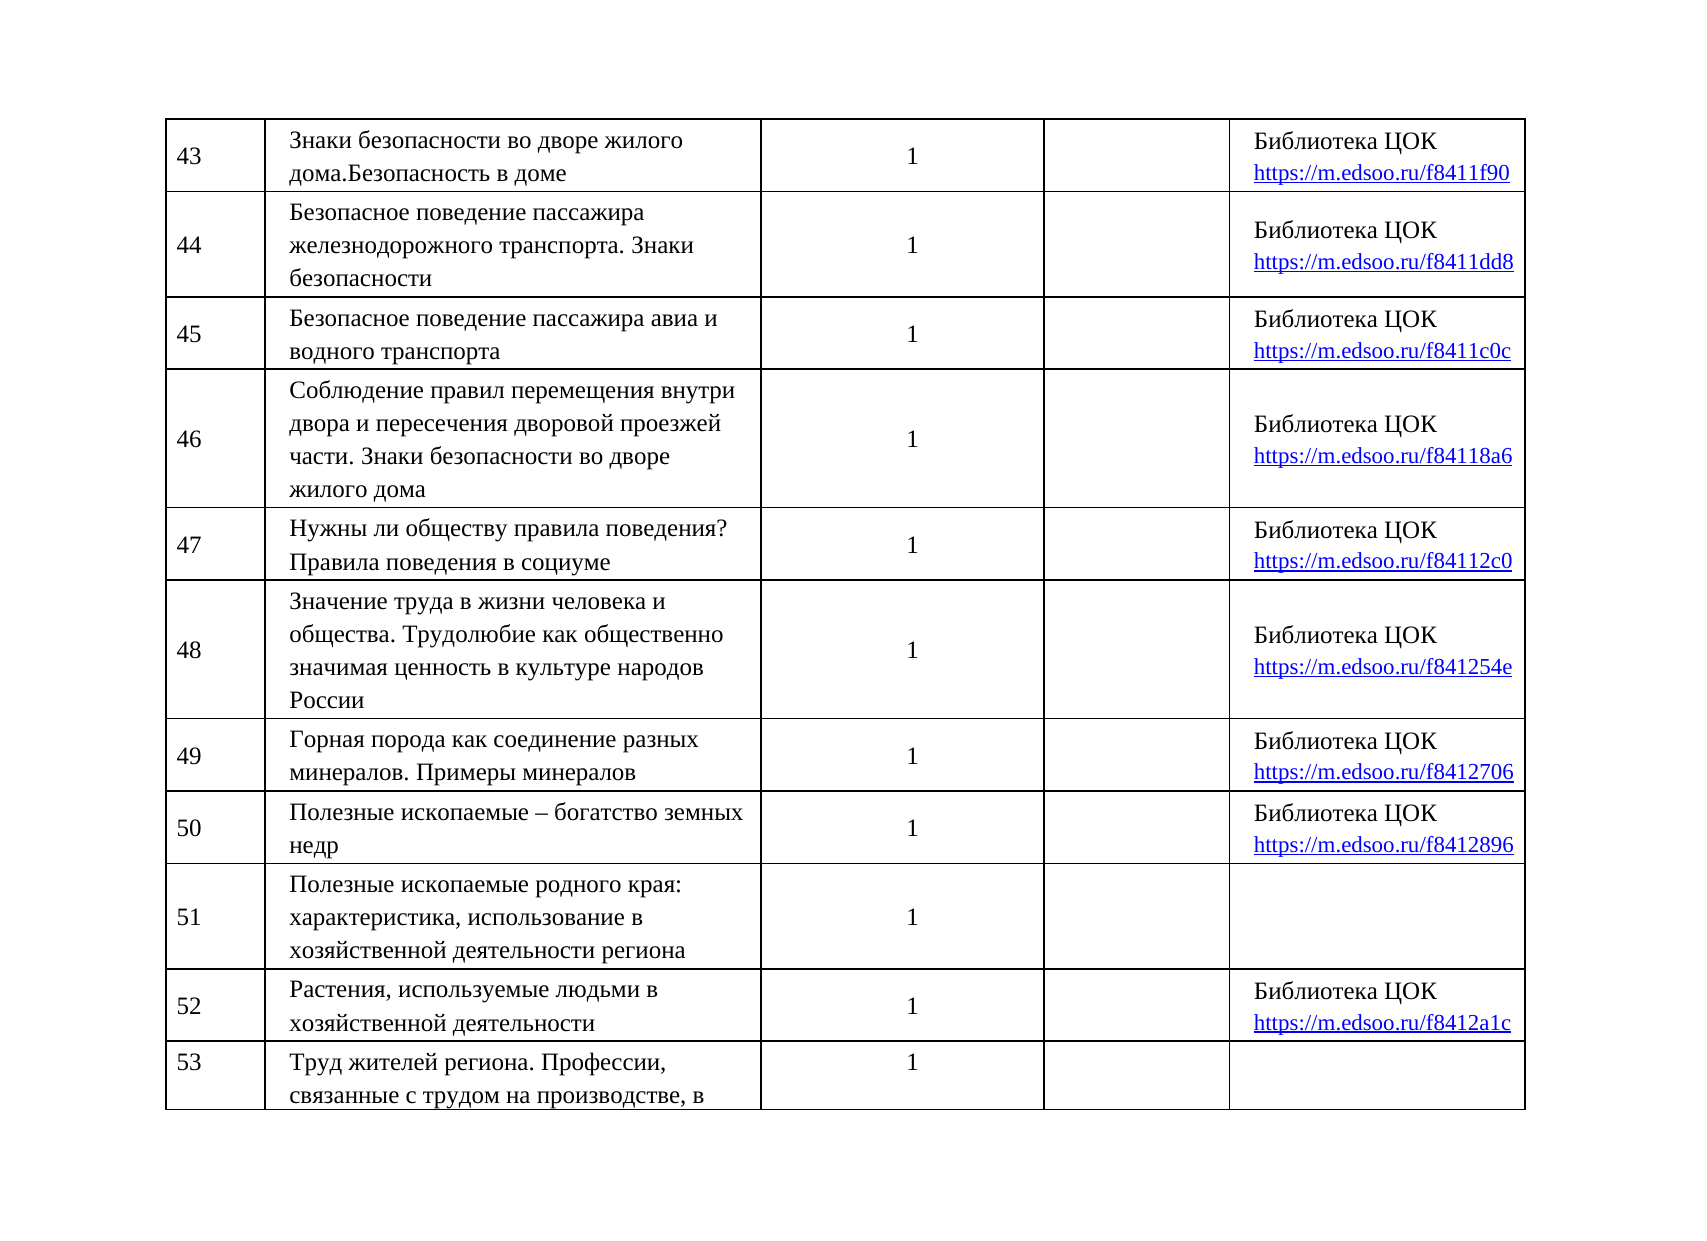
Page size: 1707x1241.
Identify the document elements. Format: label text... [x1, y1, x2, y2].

table_cell Растения, используемые людьми в хозяйственной деятельности [266, 970, 760, 1040]
table_cell [1045, 581, 1229, 718]
table_cell 1 [762, 120, 1043, 191]
table_cell Библиотека ЦОК https://m.edsoo.ru/f84112c0 [1230, 508, 1524, 579]
table_cell Значение труда в жизни человека и общества. Трудолюбие как общественно значимая ценность в культуре народов России [266, 581, 760, 718]
table_cell [1045, 298, 1229, 368]
table_cell Библиотека ЦОК https://m.edsoo.ru/f8412a1c [1230, 970, 1524, 1040]
table_cell 48 [167, 581, 264, 718]
table_cell [1045, 970, 1229, 1040]
table_cell Соблюдение правил перемещения внутри двора и пересечения дворовой проезжей части. Знаки безопасности во дворе жилого дома [266, 370, 760, 507]
table_cell 1 [762, 970, 1043, 1040]
table_cell Нужны ли обществу правила поведения? Правила поведения в социуме [266, 508, 760, 579]
table_cell 1 [762, 508, 1043, 579]
table_cell [1045, 792, 1229, 862]
table_cell [1045, 120, 1229, 191]
table_cell 1 [762, 298, 1043, 368]
table_cell 1 [762, 1042, 1043, 1109]
table_cell 50 [167, 792, 264, 862]
table_cell 52 [167, 970, 264, 1040]
table_cell [1045, 370, 1229, 507]
table_cell Полезные ископаемые родного края: характеристика, использование в хозяйственной деятельности региона [266, 864, 760, 968]
table_cell 1 [762, 370, 1043, 507]
table_cell Безопасное поведение пассажира авиа и водного транспорта [266, 298, 760, 368]
table_cell 1 [762, 864, 1043, 968]
table_cell Полезные ископаемые – богатство земных недр [266, 792, 760, 862]
table_cell 44 [167, 192, 264, 296]
table_cell 53 [167, 1042, 264, 1109]
table_cell 46 [167, 370, 264, 507]
table_cell 1 [762, 792, 1043, 862]
table_cell [1230, 864, 1524, 968]
table_cell Горная порода как соединение разных минералов. Примеры минералов [266, 719, 760, 790]
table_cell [266, 1042, 760, 1109]
table_cell [1230, 1042, 1524, 1109]
table_cell Библиотека ЦОК https://m.edsoo.ru/f8411f90 [1230, 120, 1524, 191]
table_cell Библиотека ЦОК https://m.edsoo.ru/f84118a6 [1230, 370, 1524, 507]
table_cell Библиотека ЦОК https://m.edsoo.ru/f8411c0c [1230, 298, 1524, 368]
table_cell [1045, 719, 1229, 790]
table_cell [1045, 864, 1229, 968]
table_cell 1 [762, 581, 1043, 718]
table_cell Библиотека ЦОК https://m.edsoo.ru/f841254e [1230, 581, 1524, 718]
table_cell [1045, 1042, 1229, 1109]
table_cell 1 [762, 719, 1043, 790]
table_cell 49 [167, 719, 264, 790]
table_cell [1045, 508, 1229, 579]
table_cell 45 [167, 298, 264, 368]
table_cell [1045, 192, 1229, 296]
table_cell 1 [762, 192, 1043, 296]
table_cell Библиотека ЦОК https://m.edsoo.ru/f8412706 [1230, 719, 1524, 790]
table_cell Знаки безопасности во дворе жилого дома.Безопасность в доме [266, 120, 760, 191]
table_cell 51 [167, 864, 264, 968]
table_cell 47 [167, 508, 264, 579]
table_cell 43 [167, 120, 264, 191]
table_cell Библиотека ЦОК https://m.edsoo.ru/f8411dd8 [1230, 192, 1524, 296]
table_cell Безопасное поведение пассажира железнодорожного транспорта. Знаки безопасности [266, 192, 760, 296]
table_cell Библиотека ЦОК https://m.edsoo.ru/f8412896 [1230, 792, 1524, 862]
